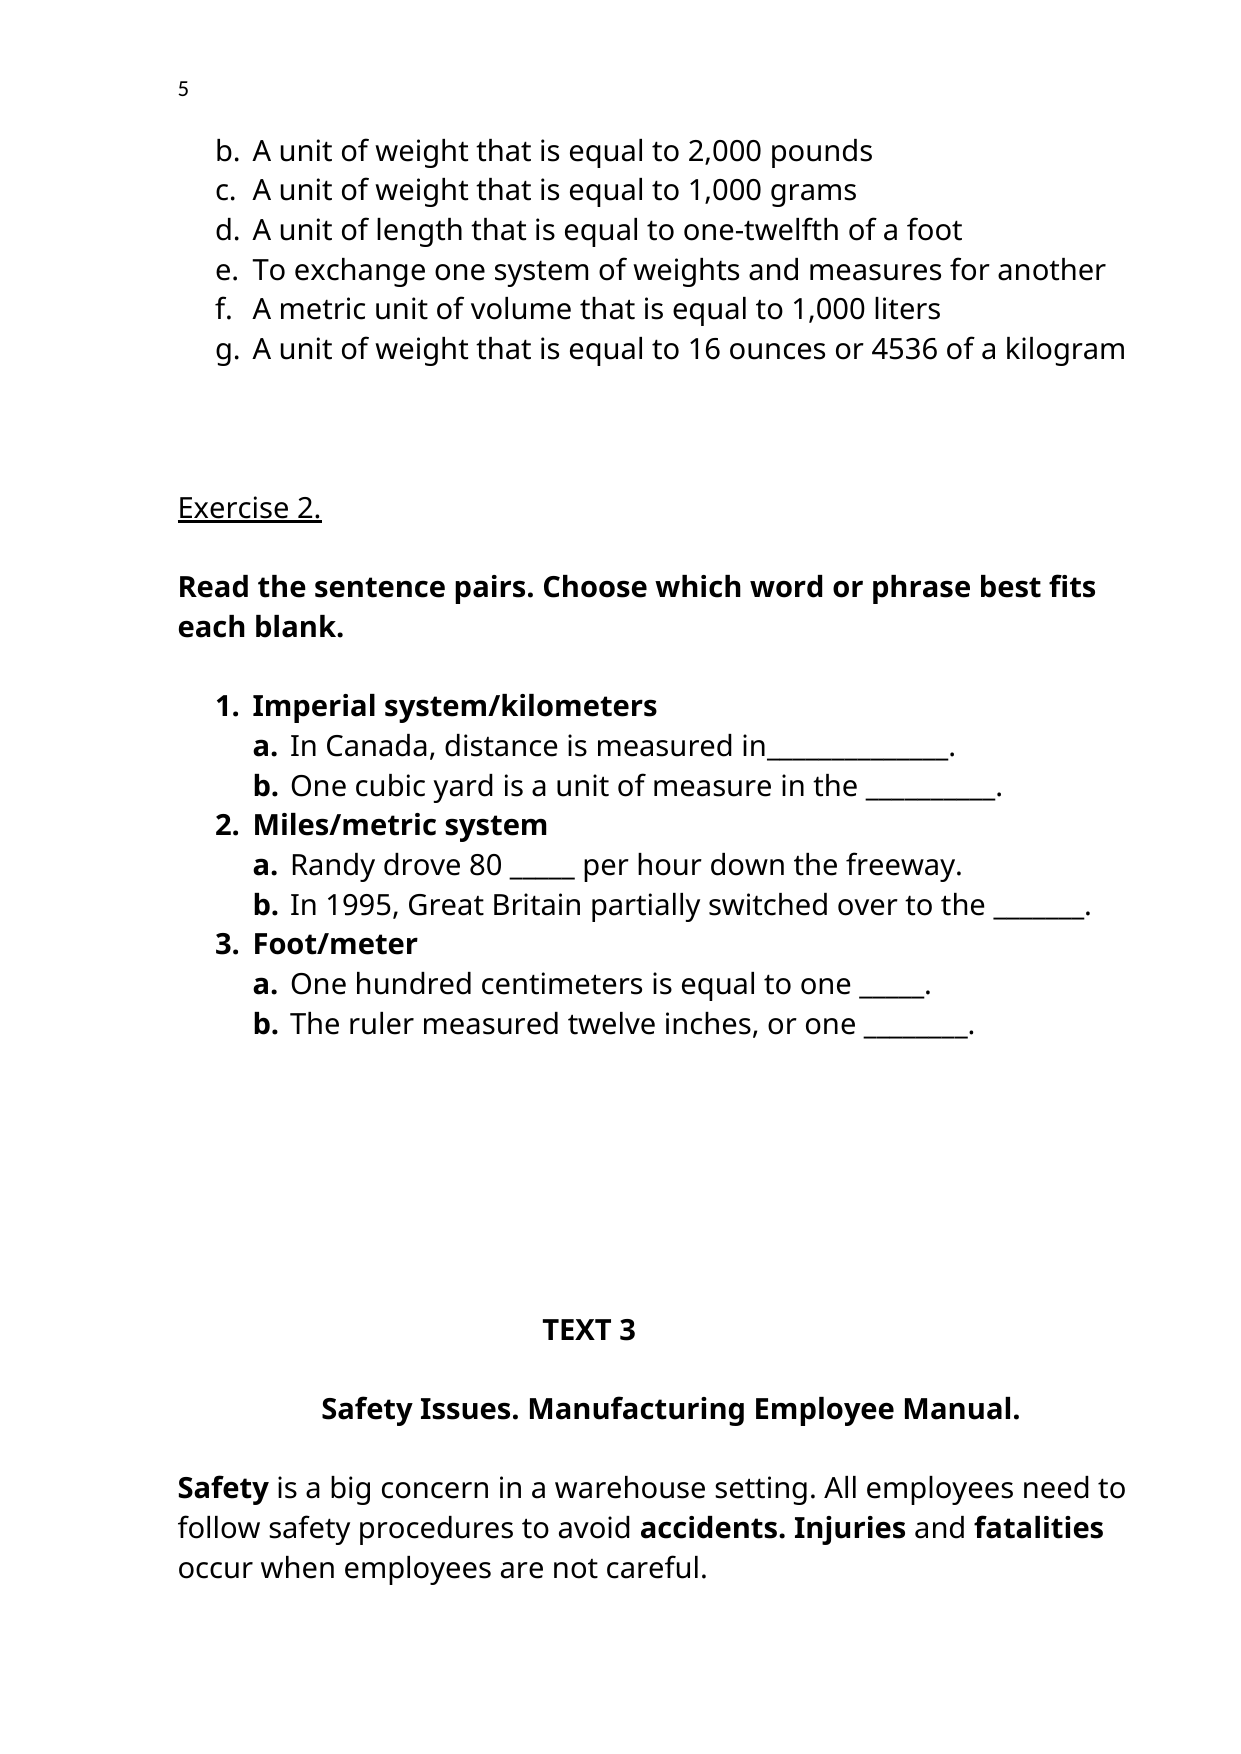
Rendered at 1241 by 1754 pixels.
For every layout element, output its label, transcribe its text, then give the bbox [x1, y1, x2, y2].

list A unit of weight that is equal to 2,000 pounds [215, 130, 1152, 169]
list A unit of weight that is equal to 16 ounces or 4536 of a kilogram [215, 328, 1152, 368]
list A unit of length that is equal to one-twelfth of a foot [215, 209, 1152, 249]
list One cubic yard is a unit of measure in the __________. [252, 765, 1152, 804]
text Safety is a big concern in a warehouse setting. All employees need to follow safety procedures to avoid accidents. Injuries and fatalities occur when employees are not careful. [177, 1467, 1152, 1587]
list Foot/meter [215, 923, 1152, 963]
list A metric unit of volume that is equal to 1,000 liters [215, 288, 1152, 328]
text Exercise 2. [177, 487, 1152, 527]
list Randy drove 80 _____ per hour down the freeway. [252, 844, 1152, 884]
list The ruler measured twelve inches, or one ________. [252, 1003, 1152, 1043]
text Read the sentence pairs. Choose which word or phrase best fits each blank. [177, 566, 1152, 646]
text TEXT 3 [177, 1309, 1152, 1348]
list Imperial system/kilometers [215, 685, 1152, 725]
list To exchange one system of weights and measures for another [215, 249, 1152, 288]
list In Canada, distance is measured in______________. [252, 725, 1152, 765]
list A unit of weight that is equal to 1,000 grams [215, 169, 1152, 209]
list One hundred centimeters is equal to one _____. [252, 963, 1152, 1003]
list In 1995, Great Britain partially switched over to the _______. [252, 884, 1152, 923]
list Miles/metric system [215, 804, 1152, 844]
text Safety Issues. Manufacturing Employee Manual. [177, 1388, 1152, 1428]
